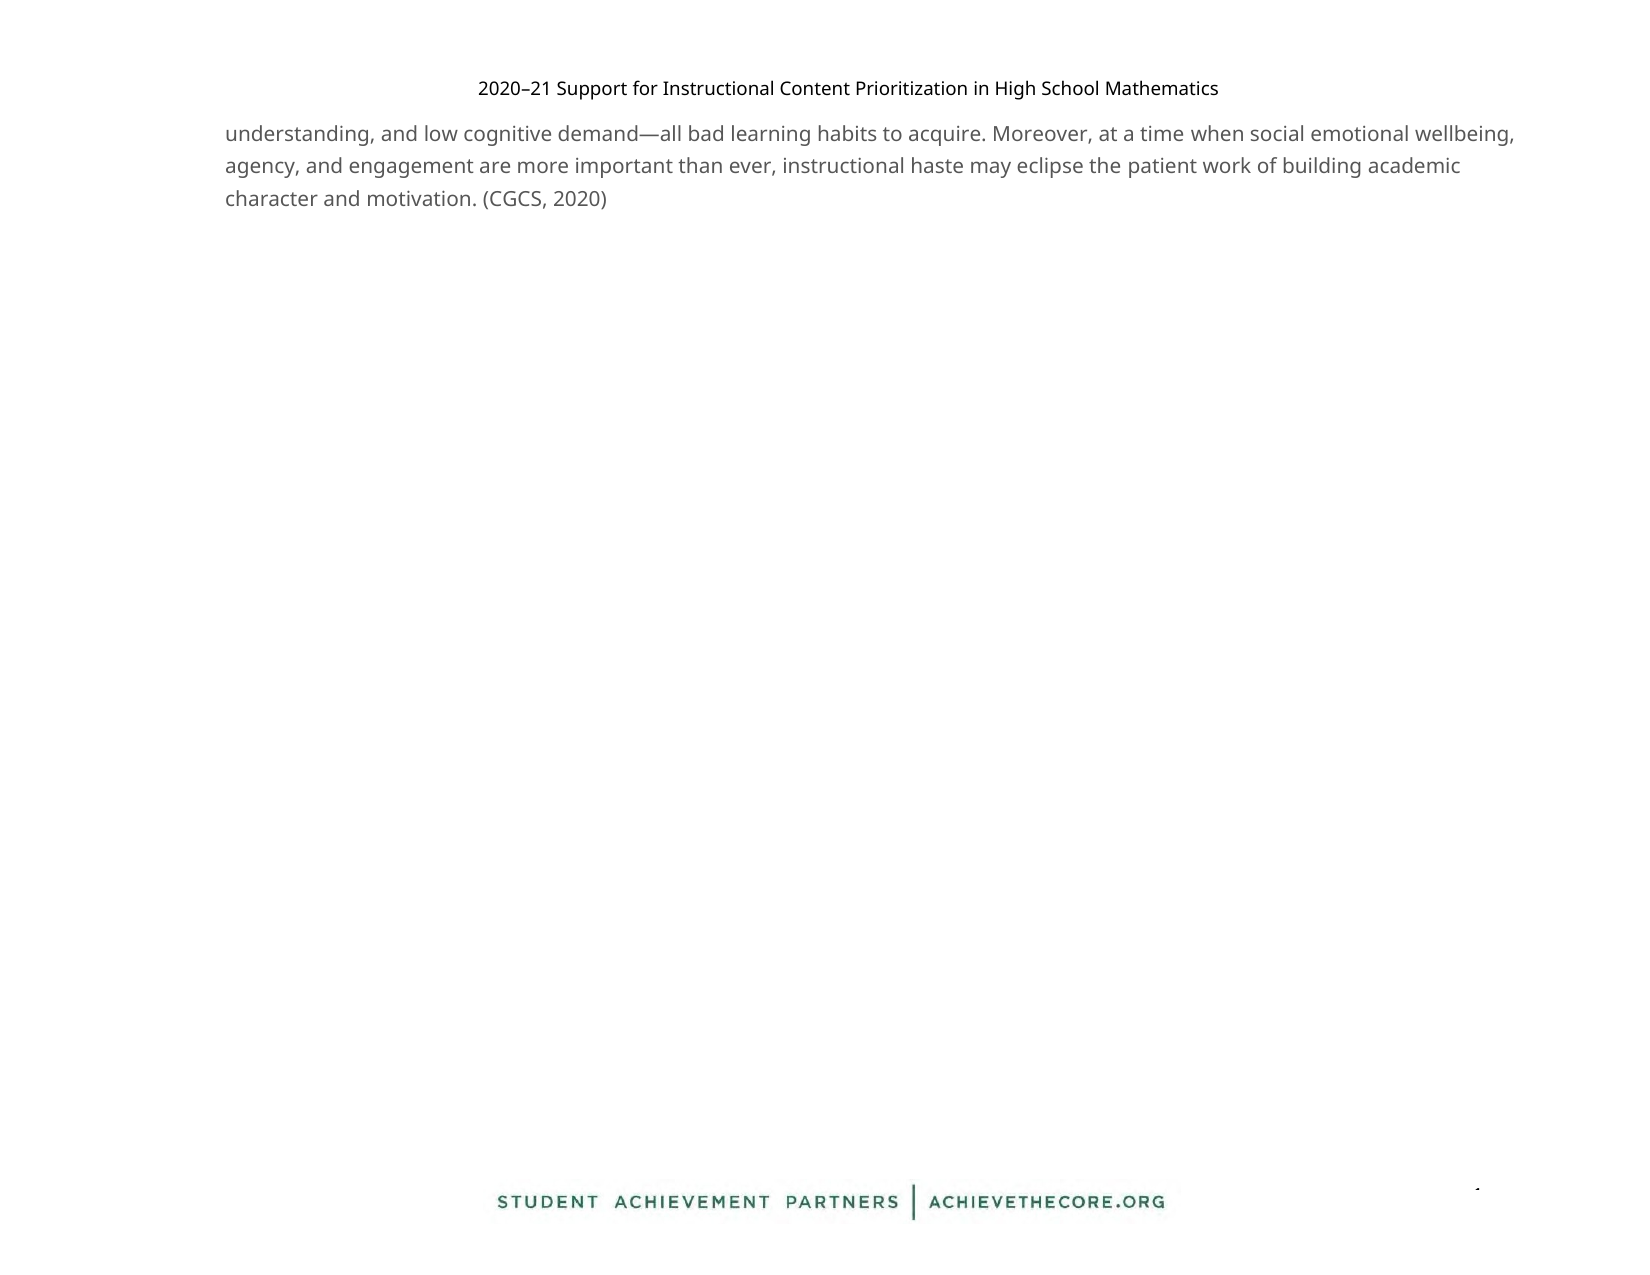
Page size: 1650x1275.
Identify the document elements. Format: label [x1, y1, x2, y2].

picture [482, 1179, 1182, 1224]
text [225, 119, 1531, 212]
